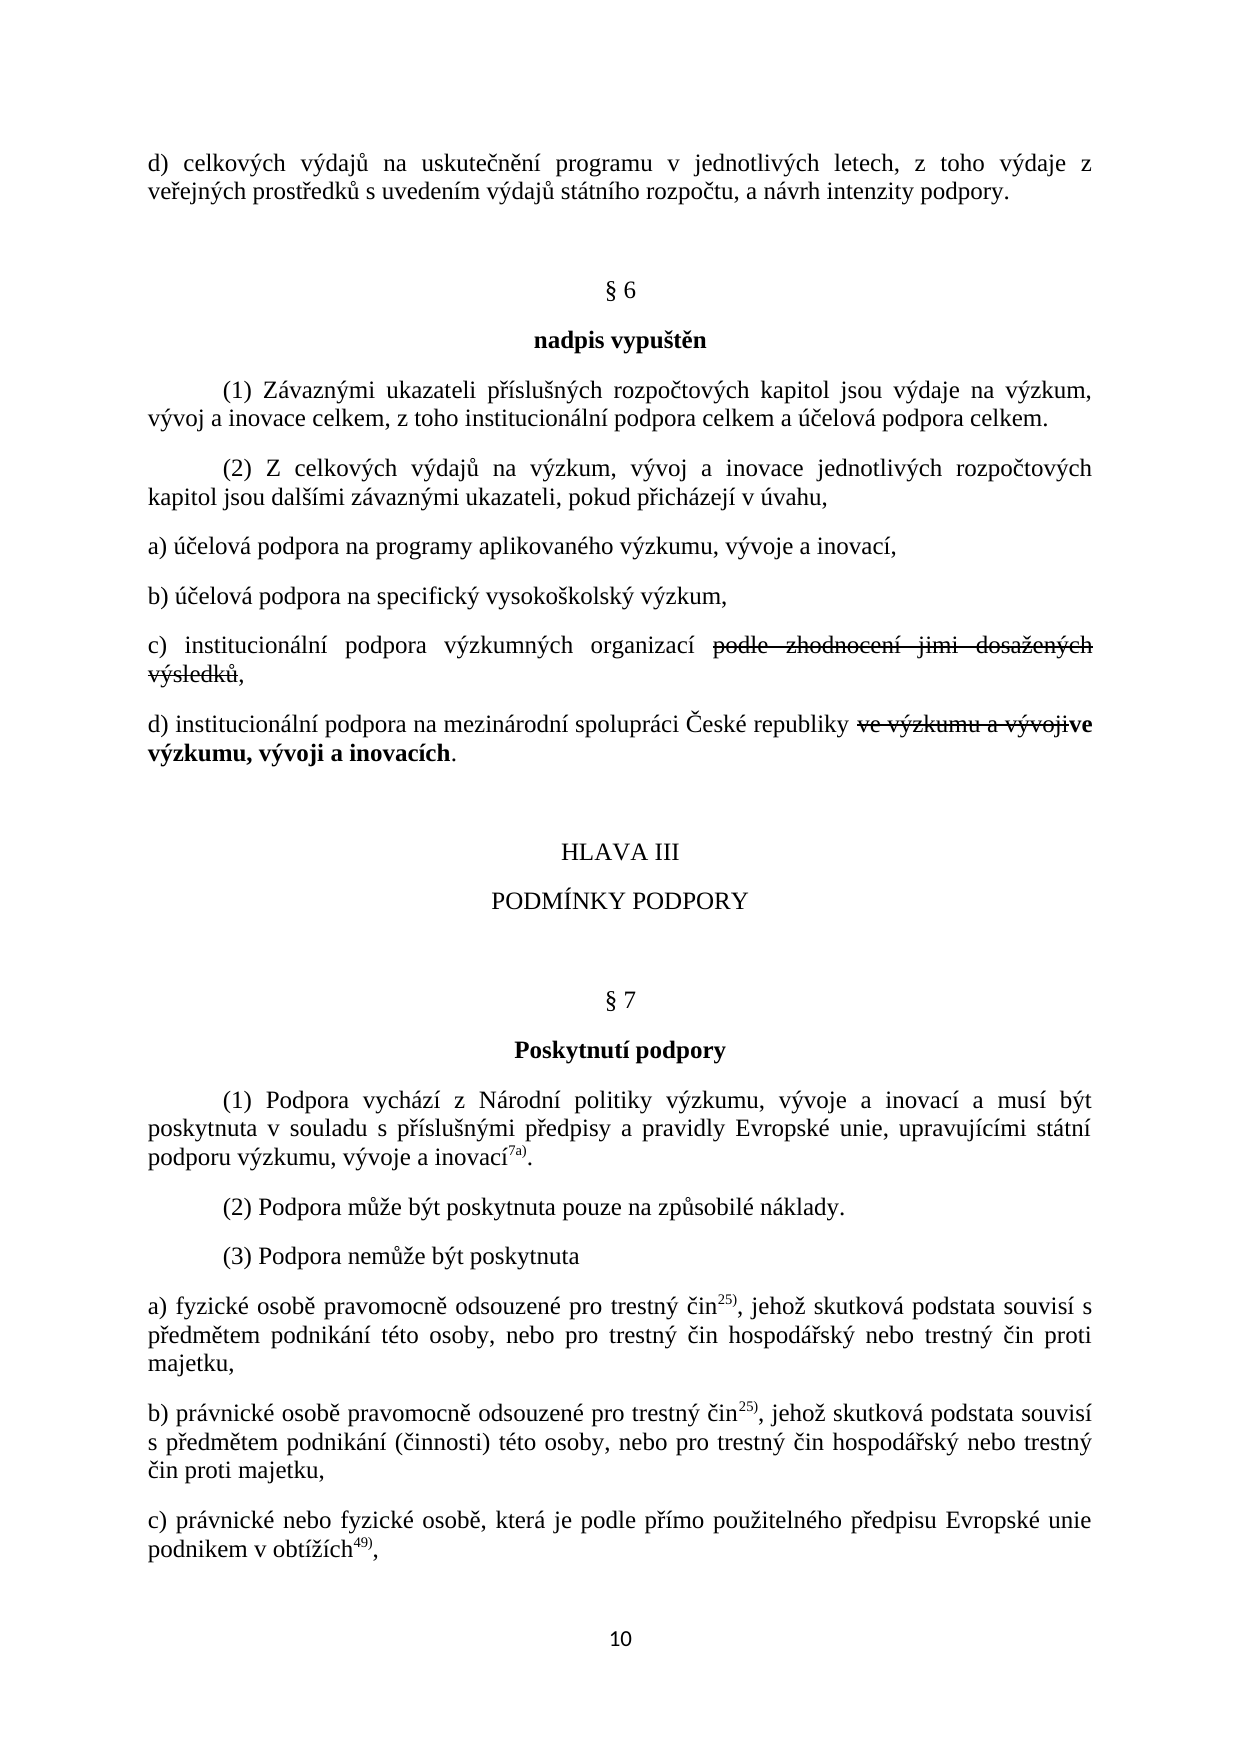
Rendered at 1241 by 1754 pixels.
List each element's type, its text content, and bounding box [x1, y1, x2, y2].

text Poskytnutí podpory [148, 1035, 1092, 1064]
text nadpis vypuštěn [148, 325, 1092, 354]
text b) účelová podpora na specifický vysokoškolský výzkum, [148, 581, 1092, 610]
text (2) Z celkových výdajů na výzkum, vývoj a inovace jednotlivých rozpočtových kapitol jsou dalšími závaznými ukazateli, pokud přicházejí v úvahu, [148, 453, 1092, 511]
text PODMÍNKY PODPORY [148, 886, 1092, 915]
text (1) Podpora vychází z Národní politiky výzkumu, vývoje a inovací a musí být poskytnuta v souladu s příslušnými předpisy a pravidly Evropské unie, upravujícími státní podporu výzkumu, vývoje a inovací7a). [148, 1085, 1092, 1171]
text § 7 [148, 986, 1092, 1014]
text (3) Podpora nemůže být poskytnuta [148, 1241, 1092, 1270]
text a) fyzické osobě pravomocně odsouzené pro trestný čin25), jehož skutková podstata souvisí s předmětem podnikání této osoby, nebo pro trestný čin hospodářský nebo trestný čin proti majetku, [148, 1291, 1092, 1377]
text (2) Podpora může být poskytnuta pouze na způsobilé náklady. [148, 1192, 1092, 1221]
text a) účelová podpora na programy aplikovaného výzkumu, vývoje a inovací, [148, 531, 1092, 560]
text HLAVA III [148, 837, 1092, 866]
text (1) Závaznými ukazateli příslušných rozpočtových kapitol jsou výdaje na výzkum, vývoj a inovace celkem, z toho institucionální podpora celkem a účelová podpora celkem. [148, 375, 1092, 432]
text c) právnické nebo fyzické osobě, která je podle přímo použitelného předpisu Evropské unie podnikem v obtížích49), [148, 1505, 1092, 1563]
text c) institucionální podpora výzkumných organizací podle zhodnocení jimi dosažených výsledků, [148, 631, 1092, 688]
text d) celkových výdajů na uskutečnění programu v jednotlivých letech, z toho výdaje z veřejných prostředků s uvedením výdajů státního rozpočtu, a návrh intenzity podpory. [148, 148, 1092, 205]
text § 6 [148, 276, 1092, 304]
text b) právnické osobě pravomocně odsouzené pro trestný čin25), jehož skutková podstata souvisí s předmětem podnikání (činnosti) této osoby, nebo pro trestný čin hospodářský nebo trestný čin proti majetku, [148, 1398, 1092, 1484]
text d) institucionální podpora na mezinárodní spolupráci České republiky ve výzkumu a vývojive výzkumu, vývoji a inovacích. [148, 709, 1092, 766]
